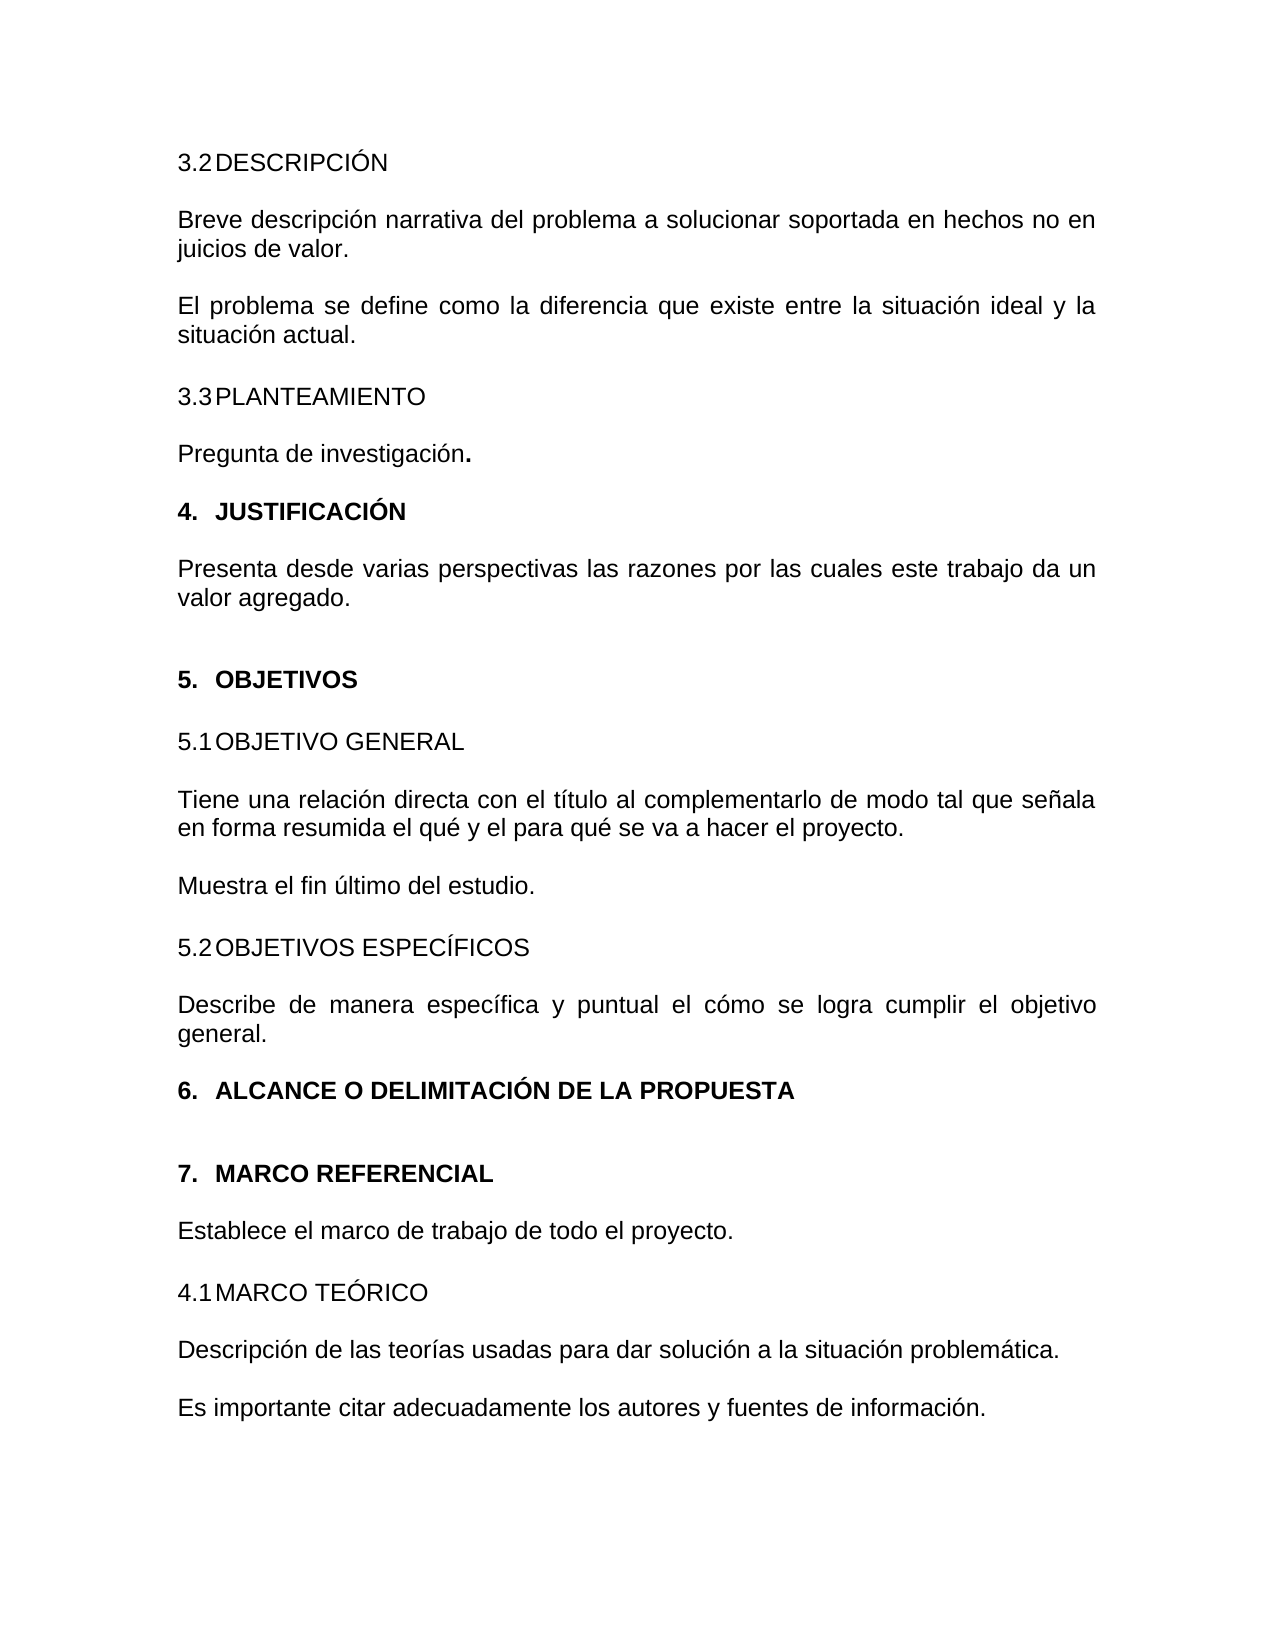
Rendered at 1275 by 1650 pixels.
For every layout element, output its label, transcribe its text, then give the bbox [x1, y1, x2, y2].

text Muestra el fin último del estudio. [177, 871, 1098, 900]
list JUSTIFICACIÓN [177, 497, 1098, 526]
text Presenta desde varias perspectivas las razones por las cuales este trabajo da un valor agregado. [177, 554, 1098, 612]
text Es importante citar adecuadamente los autores y fuentes de información. [177, 1393, 1098, 1422]
text Breve descripción narrativa del problema a solucionar soportada en hechos no en juicios de valor. [177, 205, 1098, 263]
subtitle OBJETIVOS [177, 666, 1098, 694]
text El problema se define como la diferencia que existe entre la situación ideal y la situación actual. [177, 291, 1098, 349]
subtitle MARCO REFERENCIAL [177, 1159, 1098, 1188]
text Tiene una relación directa con el título al complementarlo de modo tal que señala en forma resumida el qué y el para qué se va a hacer el proyecto. [177, 785, 1098, 842]
text Descripción de las teorías usadas para dar solución a la situación problemática. [177, 1336, 1098, 1364]
text Pregunta de investigación. [177, 439, 1098, 468]
list ALCANCE O DELIMITACIÓN DE LA PROPUESTA [177, 1076, 1098, 1105]
text Describe de manera específica y puntual el cómo se logra cumplir el objetivo general. [177, 990, 1098, 1048]
subtitle PLANTEAMIENTO [177, 382, 1098, 411]
text Establece el marco de trabajo de todo el proyecto. [177, 1216, 1098, 1245]
subtitle OBJETIVOS ESPECÍFICOS [177, 933, 1098, 961]
subtitle DESCRIPCIÓN [177, 148, 1098, 176]
subtitle MARCO TEÓRICO [177, 1278, 1098, 1307]
subtitle OBJETIVO GENERAL [177, 727, 1098, 756]
